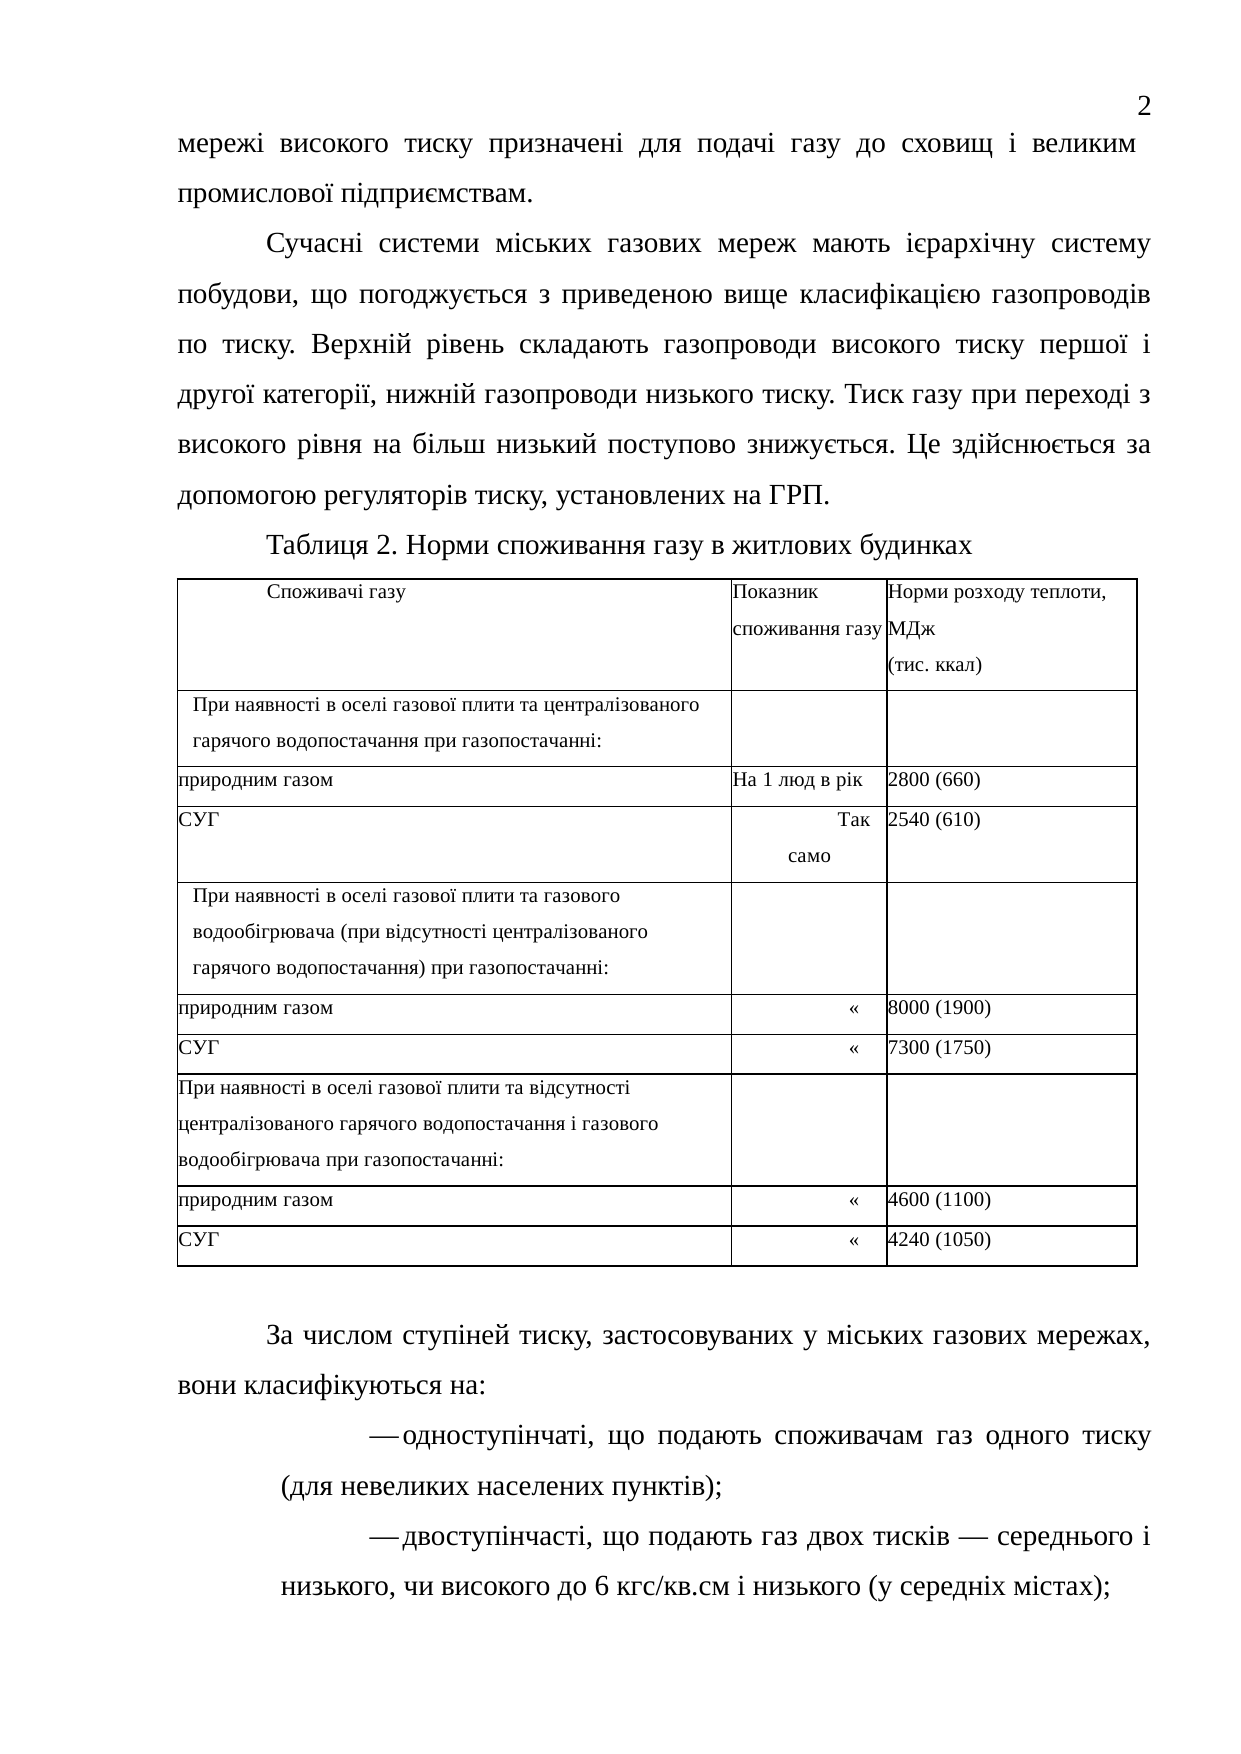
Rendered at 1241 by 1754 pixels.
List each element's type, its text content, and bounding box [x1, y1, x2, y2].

table_cell « [732, 1035, 886, 1073]
table_cell 8000 (1900) [888, 995, 1136, 1033]
table_cell Так само [732, 807, 886, 882]
table_cell При наявності в оселі газової плити та централізованого гарячого водопостачання при газопостачанні: [178, 691, 731, 766]
table_cell [888, 1075, 1136, 1185]
table_cell На 1 люд в рік [732, 767, 886, 806]
text За числом ступіней тиску, застосовуваних у міських газових мережах, вони класифікуються на: [177, 1317, 1152, 1401]
table_header Норми розходу теплоти, МДж (тис. ккал) [888, 580, 1136, 690]
table_cell « [732, 1227, 886, 1265]
table_cell СУГ [178, 1035, 731, 1073]
table_cell 7300 (1750) [888, 1035, 1136, 1073]
table_cell « [732, 1187, 886, 1225]
table_cell При наявності в оселі газової плити та відсутності централізованого гарячого водопостачання і газового водообігрювача при газопостачанні: [178, 1075, 731, 1185]
list двоступінчасті, що подають газ двох тисків — середнього і низького, чи високого до 6 кгс/кв.см і низького (у середніх містах); [281, 1518, 1152, 1602]
table_cell 4600 (1100) [888, 1187, 1136, 1225]
table_cell [732, 883, 886, 993]
table_cell СУГ [178, 1227, 731, 1265]
table_cell природним газом [178, 995, 731, 1033]
table_cell При наявності в оселі газової плити та газового водообігрювача (при відсутності централізованого гарячого водопостачання) при газопостачанні: [178, 883, 731, 993]
table_cell 2540 (610) [888, 807, 1136, 882]
table_cell природним газом [178, 1187, 731, 1225]
table_cell 4240 (1050) [888, 1227, 1136, 1265]
table_cell « [732, 995, 886, 1033]
text Сучасні системи міських газових мереж мають ієрархічну систему побудови, що погоджується з приведеною вище класифікацією газопроводів по тиску. Верхній рівень складають газопроводи високого тиску першої і другої категорії, нижній газопроводи низького тиску. Тиск газу при переході з високого рівня на більш низький поступово знижується. Це здійснюється за допомогою регуляторів тиску, установлених на ГРП. [177, 226, 1152, 511]
table_cell природним газом [178, 767, 731, 806]
table_cell СУГ [178, 807, 731, 882]
table_cell [732, 691, 886, 766]
table_header Споживачі газу [178, 580, 731, 690]
table_cell 2800 (660) [888, 767, 1136, 806]
table_cell [888, 883, 1136, 993]
table_header Показник споживання газу [732, 580, 886, 690]
list одноступінчаті, що подають споживачам газ одного тиску (для невеликих населених пунктів); [281, 1418, 1152, 1501]
text Таблиця 2. Норми споживання газу в житлових будинках [177, 527, 1152, 561]
table_cell [888, 691, 1136, 766]
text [177, 125, 1152, 209]
table_cell [732, 1075, 886, 1185]
